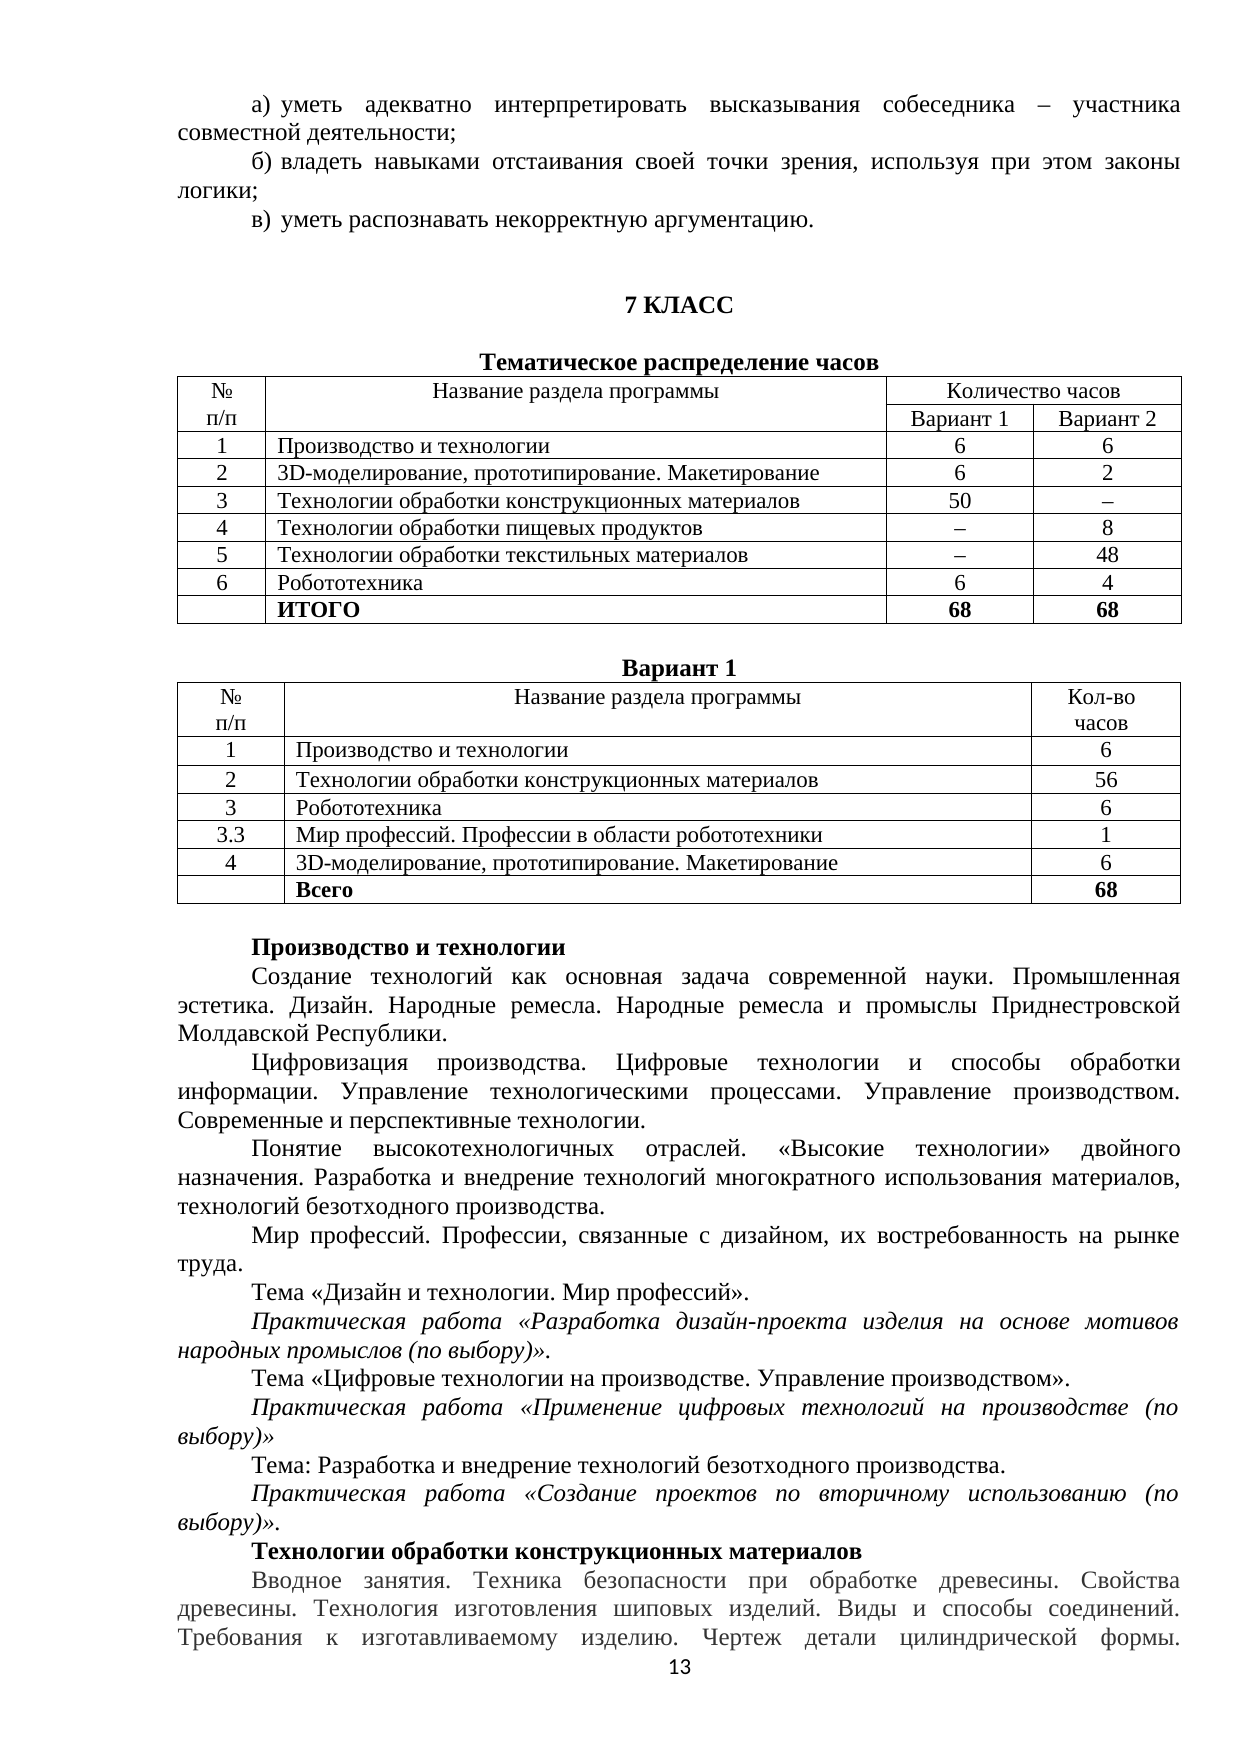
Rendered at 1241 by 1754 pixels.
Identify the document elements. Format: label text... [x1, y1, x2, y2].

text Технологии обработки конструкционных материалов [177, 1536, 1181, 1565]
table_cell Робототехника [266, 569, 886, 595]
table_cell ИТОГО [266, 596, 886, 623]
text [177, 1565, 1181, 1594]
table_cell [178, 876, 284, 902]
table_cell 50 [887, 487, 1033, 513]
table_cell 3D-моделирование, прототипирование. Макетирование [266, 459, 886, 486]
table_cell 1 [1032, 821, 1180, 848]
list уметь распознавать некорректную аргументацию. [177, 204, 1181, 232]
table_cell Вариант 1 [887, 405, 1033, 431]
table_cell 6 [887, 569, 1033, 595]
table_cell 2 [178, 459, 265, 486]
table_cell 6 [887, 459, 1033, 486]
table_cell 3 [178, 487, 265, 513]
table_cell – [1034, 487, 1181, 513]
table_cell 6 [887, 432, 1033, 458]
table_cell 6 [1032, 849, 1180, 875]
table_cell Технологии обработки пищевых продуктов [266, 514, 886, 541]
table_cell Производство и технологии [285, 737, 1031, 765]
table_cell 5 [178, 542, 265, 568]
table_cell – [887, 542, 1033, 568]
table_cell Вариант 2 [1034, 405, 1181, 431]
table_header Количество часов [887, 377, 1181, 403]
table_cell – [887, 514, 1033, 541]
text Цифровизация производства. Цифровые технологии и способы обработки информации. Управление технологическими процессами. Управление производством. Современные и перспективные технологии. [177, 1047, 1181, 1133]
table_cell 48 [1034, 542, 1181, 568]
table_cell 68 [1034, 596, 1181, 623]
table_cell 6 [178, 569, 265, 595]
table_cell 4 [1034, 569, 1181, 595]
table_cell 68 [887, 596, 1033, 623]
table_cell 3D-моделирование, прототипирование. Макетирование [285, 849, 1031, 875]
table_cell [178, 596, 265, 623]
text Мир профессий. Профессии, связанные с дизайном, их востребованность на рынке труда. [177, 1220, 1181, 1277]
table_cell 6 [1034, 432, 1181, 458]
table_cell 4 [178, 849, 284, 875]
table_cell Технологии обработки текстильных материалов [266, 542, 886, 568]
text Тема: Разработка и внедрение технологий безотходного производства. [177, 1450, 1181, 1478]
table_header Название раздела программы [285, 683, 1031, 736]
table_cell 2 [178, 766, 284, 793]
text Создание технологий как основная задача современной науки. Промышленная эстетика. Дизайн. Народные ремесла. Народные ремесла и промыслы Приднестровской Молдавской Республики. [177, 961, 1181, 1047]
table_cell Производство и технологии [266, 432, 886, 458]
table_header Название раздела программы [266, 377, 886, 431]
list уметь адекватно интерпретировать высказывания собеседника – участника совместной деятельности; [177, 89, 1181, 146]
text Практическая работа «Разработка дизайн-проекта изделия на основе мотивов народных промыслов (по выбору)». [177, 1306, 1181, 1363]
table_cell 4 [178, 514, 265, 541]
table_cell Технологии обработки конструкционных материалов [266, 487, 886, 513]
table_cell 2 [1034, 459, 1181, 486]
text Тема «Цифровые технологии на производстве. Управление производством». [177, 1363, 1181, 1392]
table_cell 6 [1032, 794, 1180, 820]
table_header № п/п [178, 377, 265, 431]
table_cell 56 [1032, 766, 1180, 793]
table_cell 1 [178, 737, 284, 765]
text Понятие высокотехнологичных отраслей. «Высокие технологии» двойного назначения. Разработка и внедрение технологий многократного использования материалов, технологий безотходного производства. [177, 1133, 1181, 1220]
table_cell 3.3 [178, 821, 284, 848]
text Практическая работа «Создание проектов по вторичному использованию (по выбору)». [177, 1478, 1181, 1536]
table_cell Технологии обработки конструкционных материалов [285, 766, 1031, 793]
table_cell 68 [1032, 876, 1180, 902]
table_cell 6 [1032, 737, 1180, 765]
text Тематическое распределение часов [177, 347, 1181, 376]
table_cell 3 [178, 794, 284, 820]
text Вариант 1 [177, 653, 1181, 682]
table_header № п/п [178, 683, 284, 736]
table_cell 1 [178, 432, 265, 458]
text Тема «Дизайн и технологии. Мир профессий». [177, 1277, 1181, 1306]
text Практическая работа «Применение цифровых технологий на производстве (по выбору)» [177, 1392, 1181, 1450]
text Производство и технологии [177, 932, 1181, 961]
table_cell Мир профессий. Профессии в области робототехники [285, 821, 1031, 848]
table_header Кол-во часов [1032, 683, 1180, 736]
table_cell Всего [285, 876, 1031, 902]
table_cell Робототехника [285, 794, 1031, 820]
text 7 КЛАСС [177, 290, 1181, 319]
list владеть навыками отстаивания своей точки зрения, используя при этом законы логики; [177, 146, 1181, 204]
table_cell 8 [1034, 514, 1181, 541]
